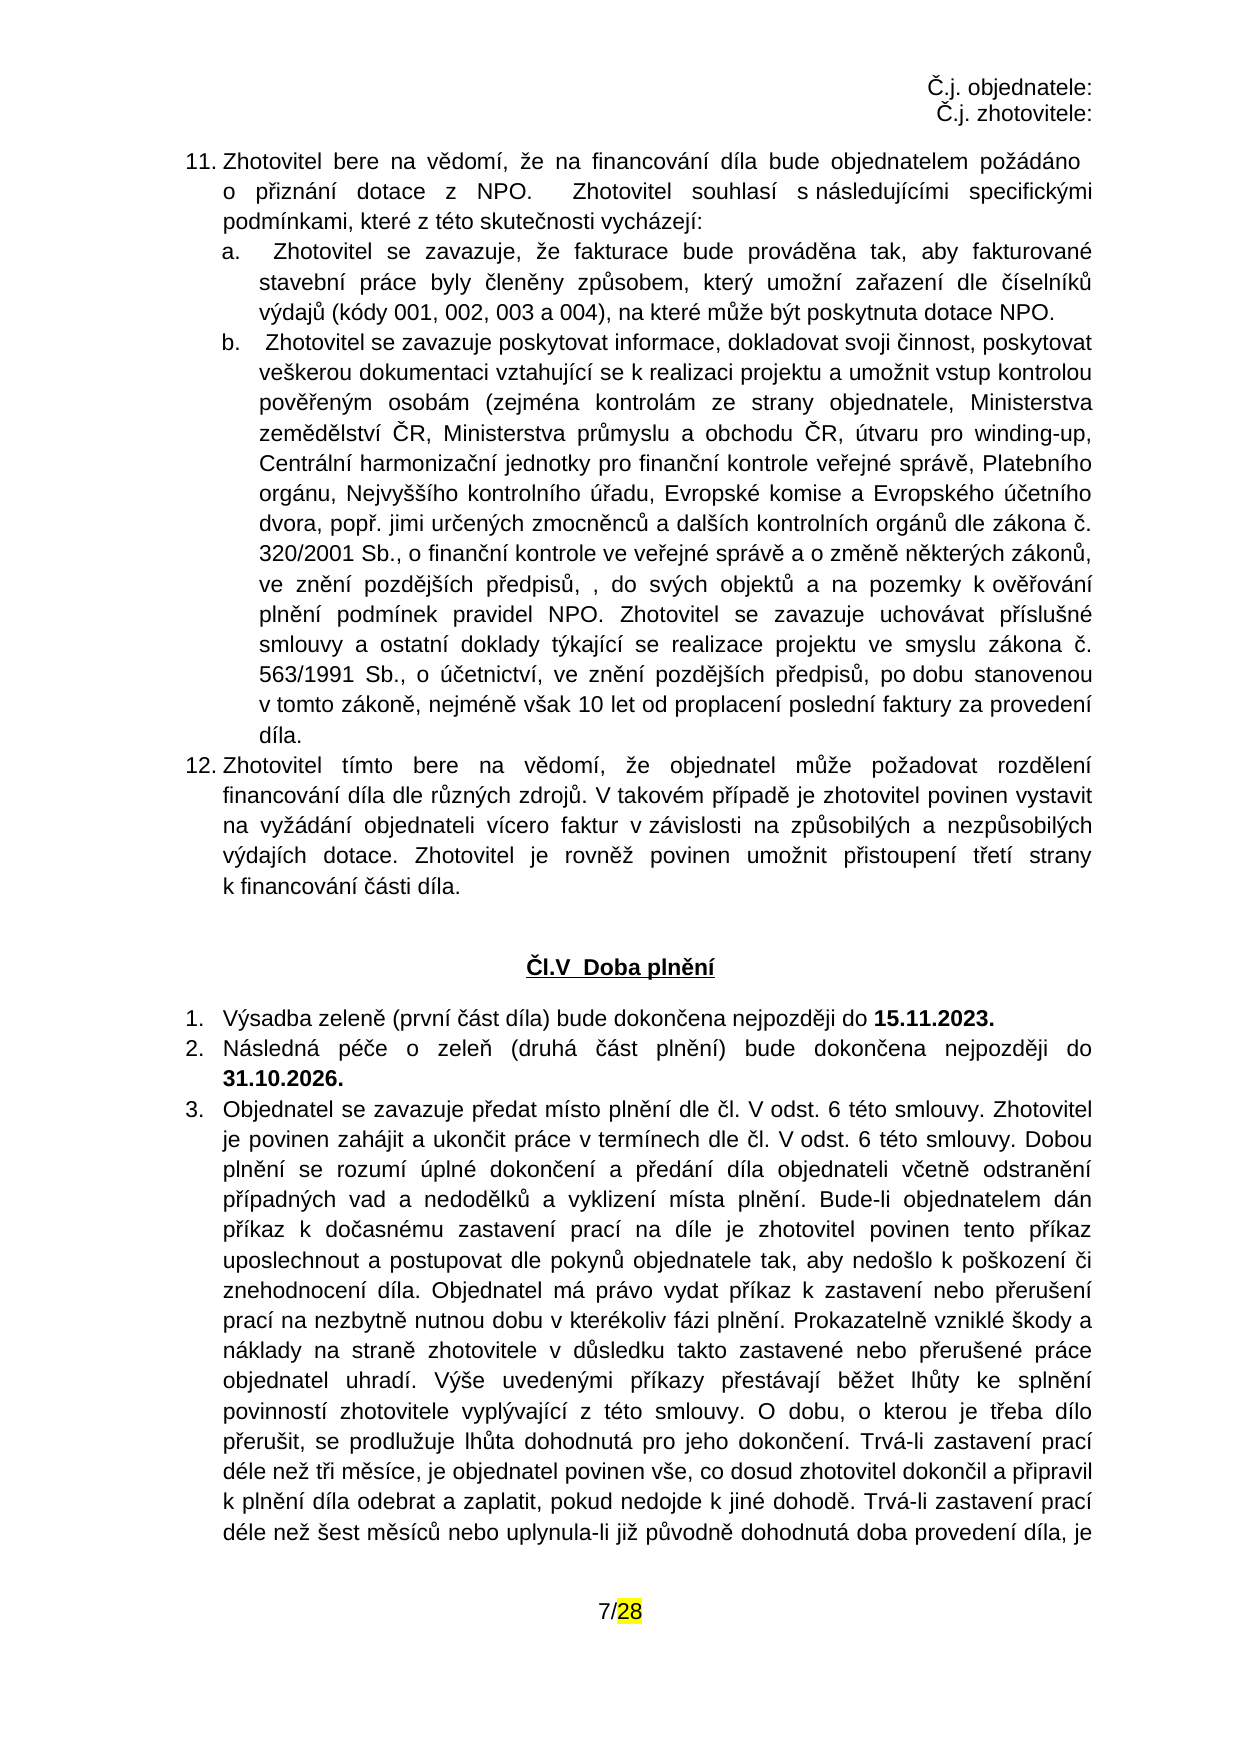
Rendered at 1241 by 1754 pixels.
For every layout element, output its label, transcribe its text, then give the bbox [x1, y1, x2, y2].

list Výsadba zeleně (první část díla) bude dokončena nejpozději do 15.11.2023. [185, 1005, 1093, 1031]
text Čl.V Doba plnění [148, 954, 1093, 980]
list Následná péče o zeleň (druhá část plnění) bude dokončena nejpozději do 31.10.2026. [185, 1035, 1093, 1092]
list Zhotovitel bere na vědomí, že na financování díla bude objednatelem požádáno o přiznání dotace z NPO. Zhotovitel souhlasí s následujícími specifickými podmínkami, které z této skutečnosti vycházejí: [185, 148, 1093, 234]
list Zhotovitel se zavazuje poskytovat informace, dokladovat svoji činnost, poskytovat veškerou dokumentaci vztahující se k realizaci projektu a umožnit vstup kontrolou pověřeným osobám (zejména kontrolám ze strany objednatele, Ministerstva zemědělství ČR, Ministerstva průmyslu a obchodu ČR, útvaru pro winding-up, Centrální harmonizační jednotky pro finanční kontrole veřejné správě, Platebního orgánu, Nejvyššího kontrolního úřadu, Evropské komise a Evropského účetního dvora, popř. jimi určených zmocněnců a dalších kontrolních orgánů dle zákona č. 320/2001 Sb., o finanční kontrole ve veřejné správě a o změně některých zákonů, ve znění pozdějších předpisů, , do svých objektů a na pozemky k ověřování plnění podmínek pravidel NPO. Zhotovitel se zavazuje uchovávat příslušné smlouvy a ostatní doklady týkající se realizace projektu ve smyslu zákona č. 563/1991 Sb., o účetnictví, ve znění pozdějších předpisů, po dobu stanovenou v tomto zákoně, nejméně však 10 let od proplacení poslední faktury za provedení díla. [221, 329, 1093, 748]
list Zhotovitel tímto bere na vědomí, že objednatel může požadovat rozdělení financování díla dle různých zdrojů. V takovém případě je zhotovitel povinen vystavit na vyžádání objednateli vícero faktur v závislosti na způsobilých a nezpůsobilých výdajích dotace. Zhotovitel je rovněž povinen umožnit přistoupení třetí strany k financování části díla. [185, 752, 1093, 899]
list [185, 1096, 1093, 1545]
list Zhotovitel se zavazuje, že fakturace bude prováděna tak, aby fakturované stavební práce byly členěny způsobem, který umožní zařazení dle číselníků výdajů (kódy 001, 002, 003 a 004), na které může být poskytnuta dotace NPO. [221, 238, 1093, 325]
